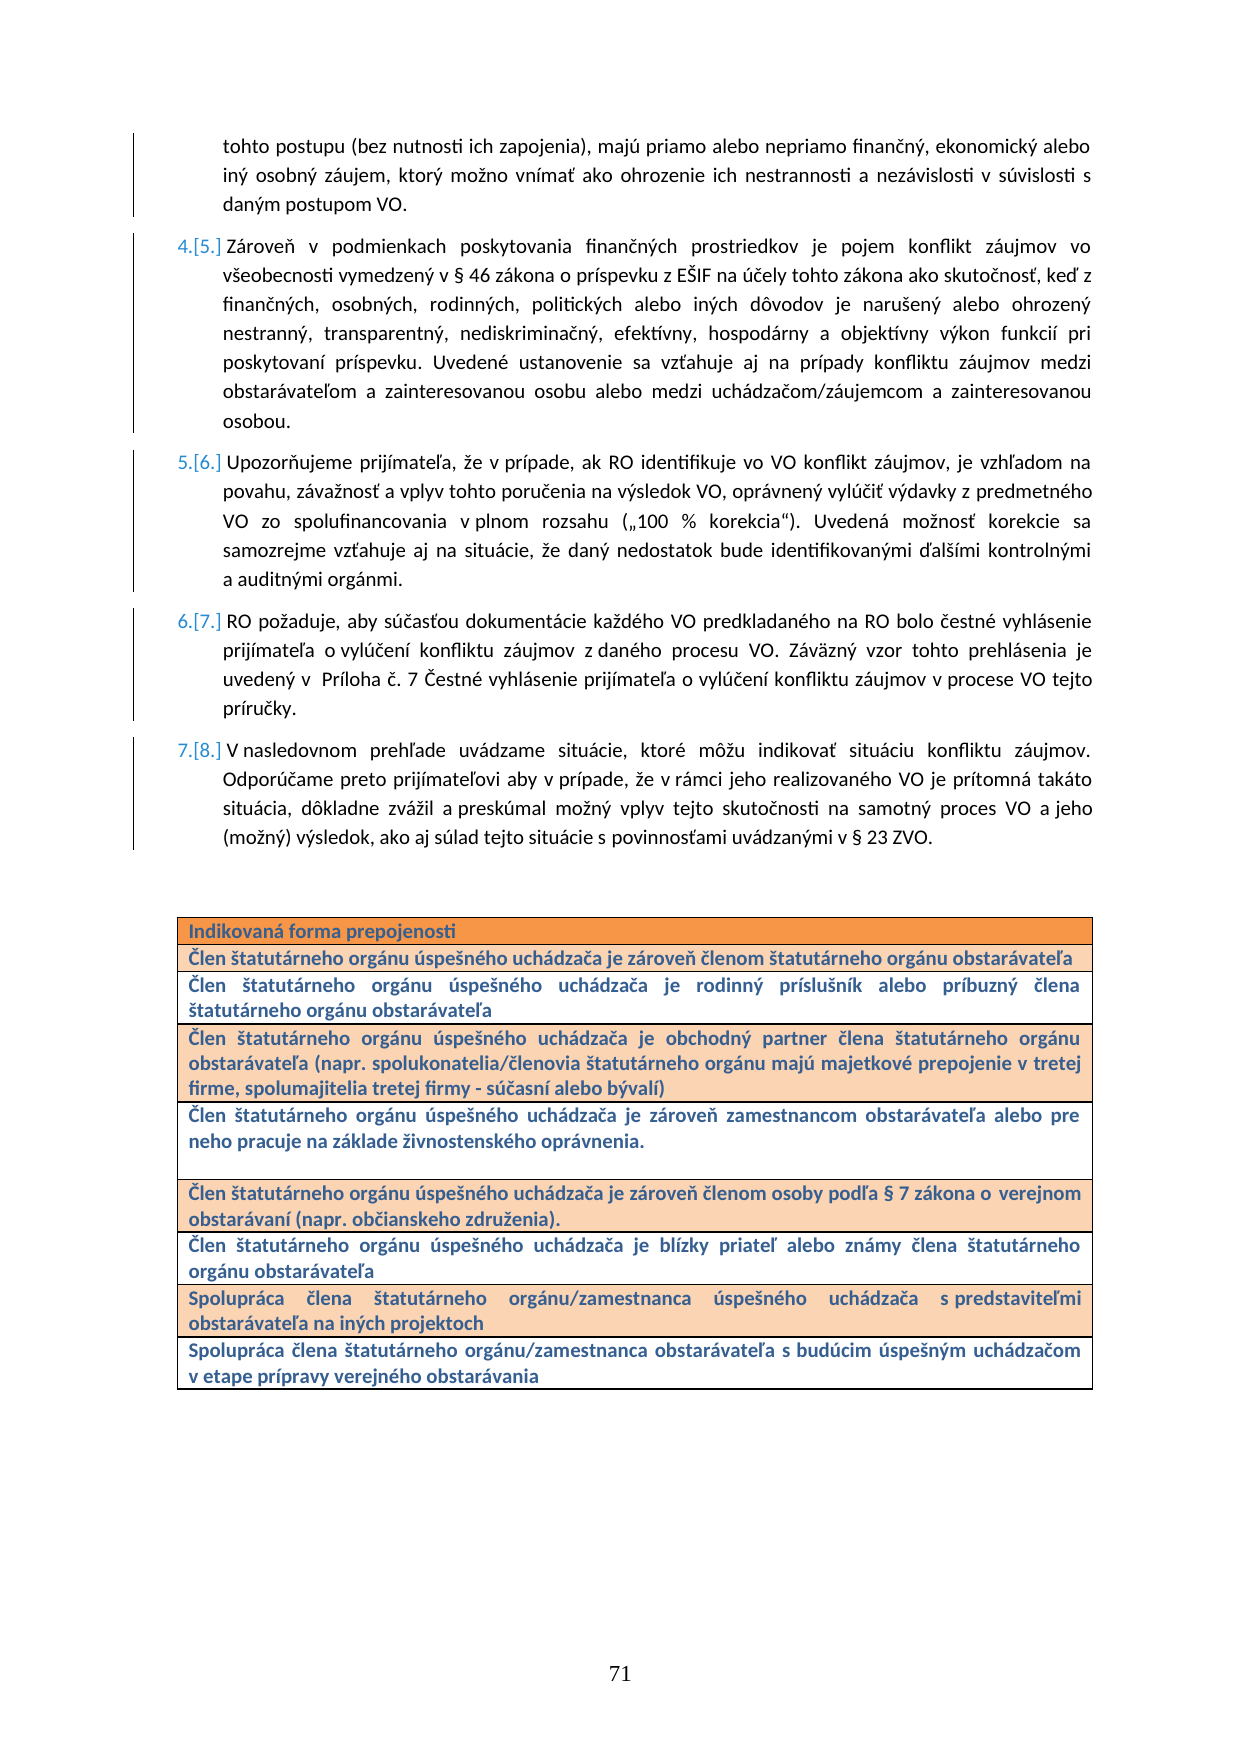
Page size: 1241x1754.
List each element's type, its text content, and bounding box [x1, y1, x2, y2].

list V nasledovnom prehľade uvádzame situácie, ktoré môžu indikovať situáciu konfliktu záujmov. Odporúčame preto prijímateľovi aby v prípade, že v rámci jeho realizovaného VO je prítomná takáto situácia, dôkladne zvážil a preskúmal možný vplyv tejto skutočnosti na samotný proces VO a jeho (možný) výsledok, ako aj súlad tejto situácie s povinnosťami uvádzanými v § 23 ZVO. [177, 737, 1093, 850]
list Zároveň v podmienkach poskytovania finančných prostriedkov je pojem konflikt záujmov vo všeobecnosti vymedzený v § 46 zákona o príspevku z EŠIF na účely tohto zákona ako skutočnosť, keď z finančných, osobných, rodinných, politických alebo iných dôvodov je narušený alebo ohrozený nestranný, transparentný, nediskriminačný, efektívny, hospodárny a objektívny výkon funkcií pri poskytovaní príspevku. Uvedené ustanovenie sa vzťahuje aj na prípady konfliktu záujmov medzi obstarávateľom a zainteresovanou osobu alebo medzi uchádzačom/záujemcom a zainteresovanou osobou. [177, 233, 1093, 433]
list Upozorňujeme prijímateľa, že v prípade, ak RO identifikuje vo VO konflikt záujmov, je vzhľadom na povahu, závažnosť a vplyv tohto poručenia na výsledok VO, oprávnený vylúčiť výdavky z predmetného VO zo spolufinancovania v plnom rozsahu („100 % korekcia“). Uvedená možnosť korekcie sa samozrejme vzťahuje aj na situácie, že daný nedostatok bude identifikovanými ďalšími kontrolnými a auditnými orgánmi. [177, 449, 1093, 592]
table_cell Člen štatutárneho orgánu úspešného uchádzača je rodinný príslušník alebo príbuzný člena štatutárneho orgánu obstarávateľa [178, 972, 1092, 1023]
table_cell Člen štatutárneho orgánu úspešného uchádzača je blízky priateľ alebo známy člena štatutárneho orgánu obstarávateľa [178, 1233, 1092, 1283]
list RO požaduje, aby súčasťou dokumentácie každého VO predkladaného na RO bolo čestné vyhlásenie prijímateľa o vylúčení konfliktu záujmov z daného procesu VO. Záväzný vzor tohto prehlásenia je uvedený v tejto príručky. [177, 608, 1093, 721]
table_cell Člen štatutárneho orgánu úspešného uchádzača je zároveň členom štatutárneho orgánu obstarávateľa [178, 945, 1092, 971]
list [177, 133, 1093, 217]
table_cell Spolupráca člena štatutárneho orgánu/zamestnanca úspešného uchádzača s predstaviteľmi obstarávateľa na iných projektoch [178, 1285, 1092, 1336]
table_cell Spolupráca člena štatutárneho orgánu/zamestnanca obstarávateľa s budúcim úspešným uchádzačom v etape prípravy verejného obstarávania [178, 1338, 1092, 1388]
table_cell Člen štatutárneho orgánu úspešného uchádzača je obchodný partner člena štatutárneho orgánu obstarávateľa (napr. spolukonatelia/členovia štatutárneho orgánu majú majetkové prepojenie v tretej firme, spolumajitelia tretej firmy - súčasní alebo bývalí) [178, 1025, 1092, 1101]
table_cell Člen štatutárneho orgánu úspešného uchádzača je zároveň zamestnancom obstarávateľa alebo pre neho pracuje na základe živnostenského oprávnenia. [178, 1103, 1092, 1179]
table_header Indikovaná forma prepojenosti [178, 918, 1092, 944]
table_cell Člen štatutárneho orgánu úspešného uchádzača je zároveň členom osoby podľa § 7 zákona o verejnom obstarávaní (napr. občianskeho združenia). [178, 1180, 1092, 1231]
